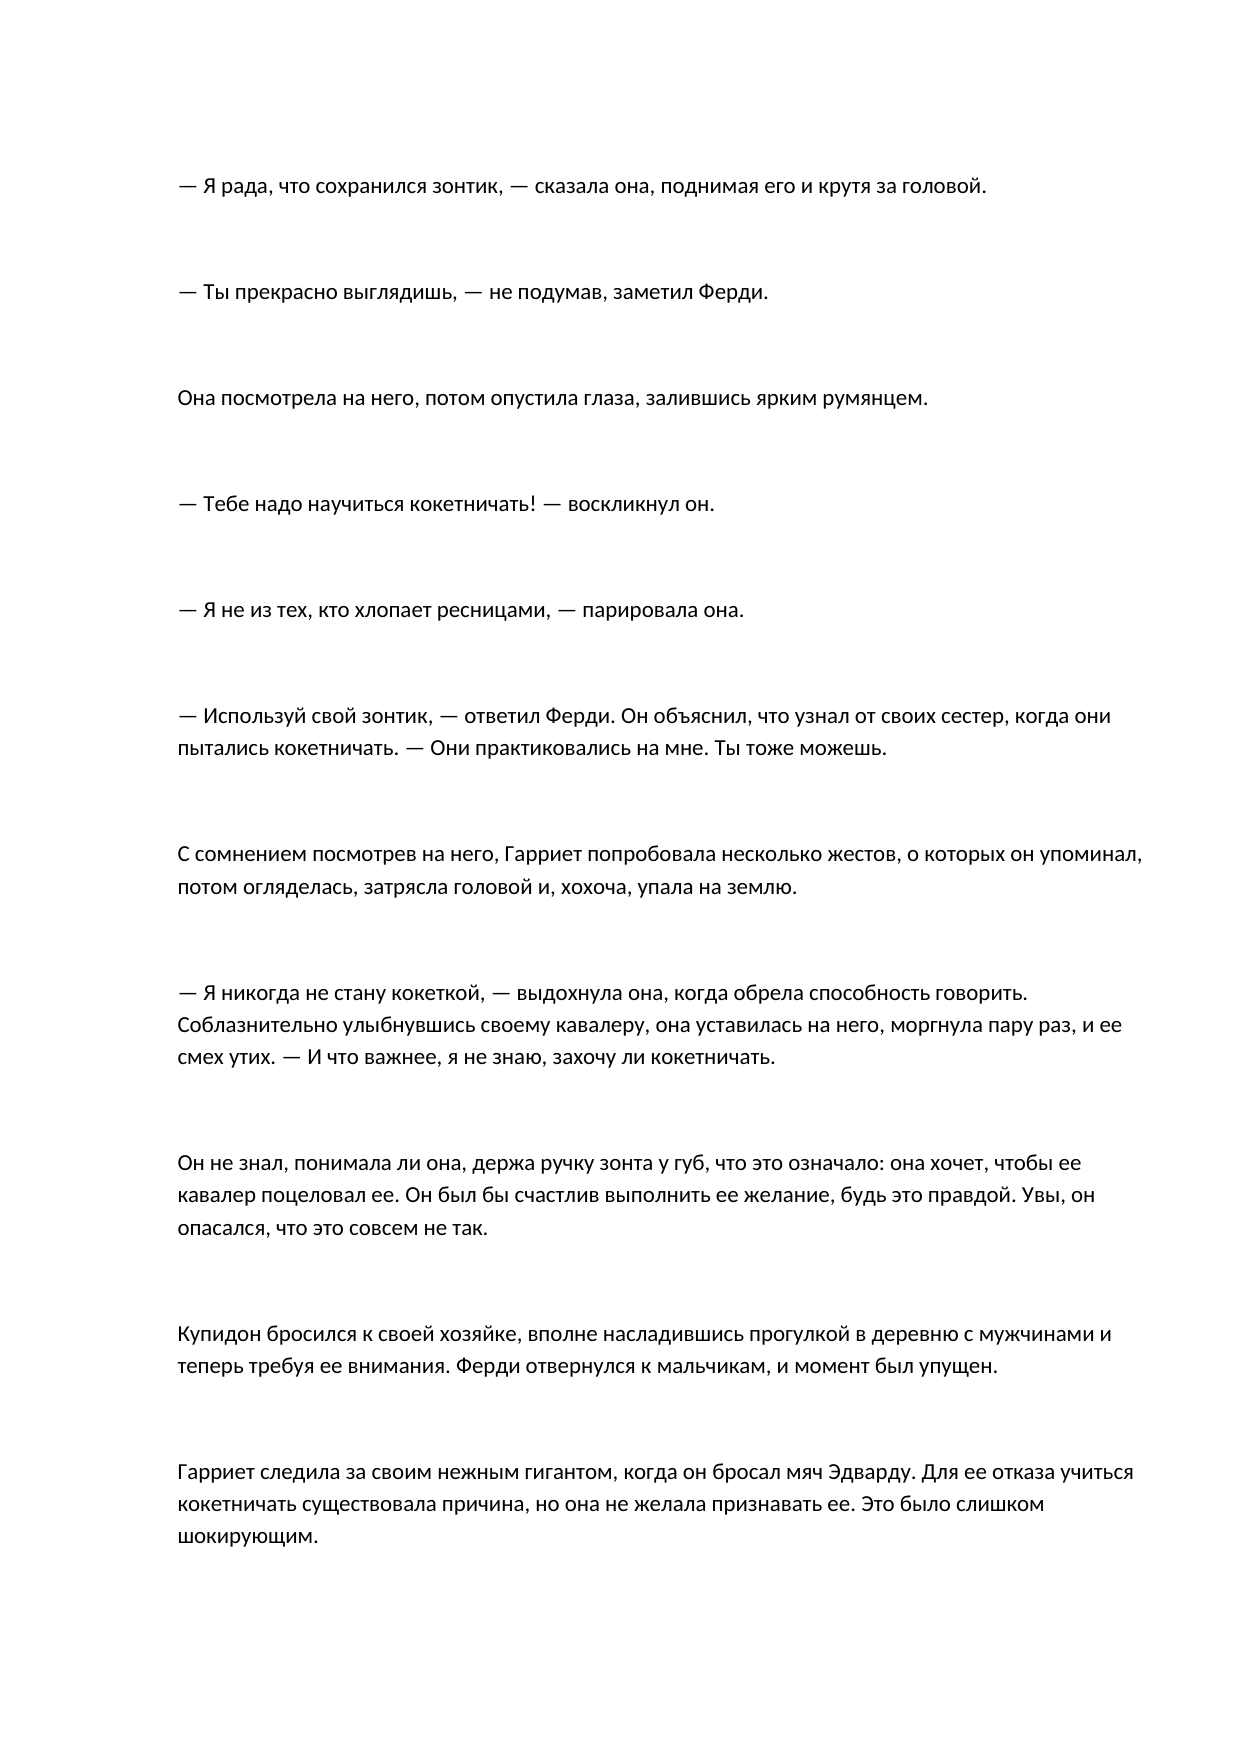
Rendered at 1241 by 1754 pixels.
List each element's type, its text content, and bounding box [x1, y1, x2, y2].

text — Используй свой зонтик, — ответил Ферди. Он объяснил, что узнал от своих сестер, когда они пытались кокетничать. — Они практиковались на мне. Ты тоже можешь. [177, 701, 1152, 762]
text Она посмотрела на него, потом опустила глаза, залившись ярким румянцем. [177, 383, 1152, 411]
text — Я никогда не стану кокеткой, — выдохнула она, когда обрела способность говорить. Соблазнительно улыбнувшись своему кавалеру, она уставилась на него, моргнула пару раз, и ее смех утих. — И что важнее, я не знаю, захочу ли кокетничать. [177, 978, 1152, 1070]
text Купидон бросился к своей хозяйке, вполне насладившись прогулкой в деревню с мужчинами и теперь требуя ее внимания. Ферди отвернулся к мальчикам, и момент был упущен. [177, 1319, 1152, 1379]
text — Я рада, что сохранился зонтик, — сказала она, поднимая его и крутя за головой. [177, 171, 1152, 199]
text — Тебе надо научиться кокетничать! — воскликнул он. [177, 489, 1152, 517]
text Гарриет следила за своим нежным гигантом, когда он бросал мяч Эдварду. Для ее отказа учиться кокетничать существовала причина, но она не желала признавать ее. Это было слишком шокирующим. [177, 1457, 1152, 1549]
text С сомнением посмотрев на него, Гарриет попробовала несколько жестов, о которых он упоминал, потом огляделась, затрясла головой и, хохоча, упала на землю. [177, 839, 1152, 900]
text — Ты прекрасно выглядишь, — не подумав, заметил Ферди. [177, 277, 1152, 305]
text Он не знал, понимала ли она, держа ручку зонта у губ, что это означало: она хочет, чтобы ее кавалер поцеловал ее. Он был бы счастлив выполнить ее желание, будь это правдой. Увы, он опасался, что это совсем не так. [177, 1148, 1152, 1241]
text — Я не из тех, кто хлопает ресницами, — парировала она. [177, 595, 1152, 623]
